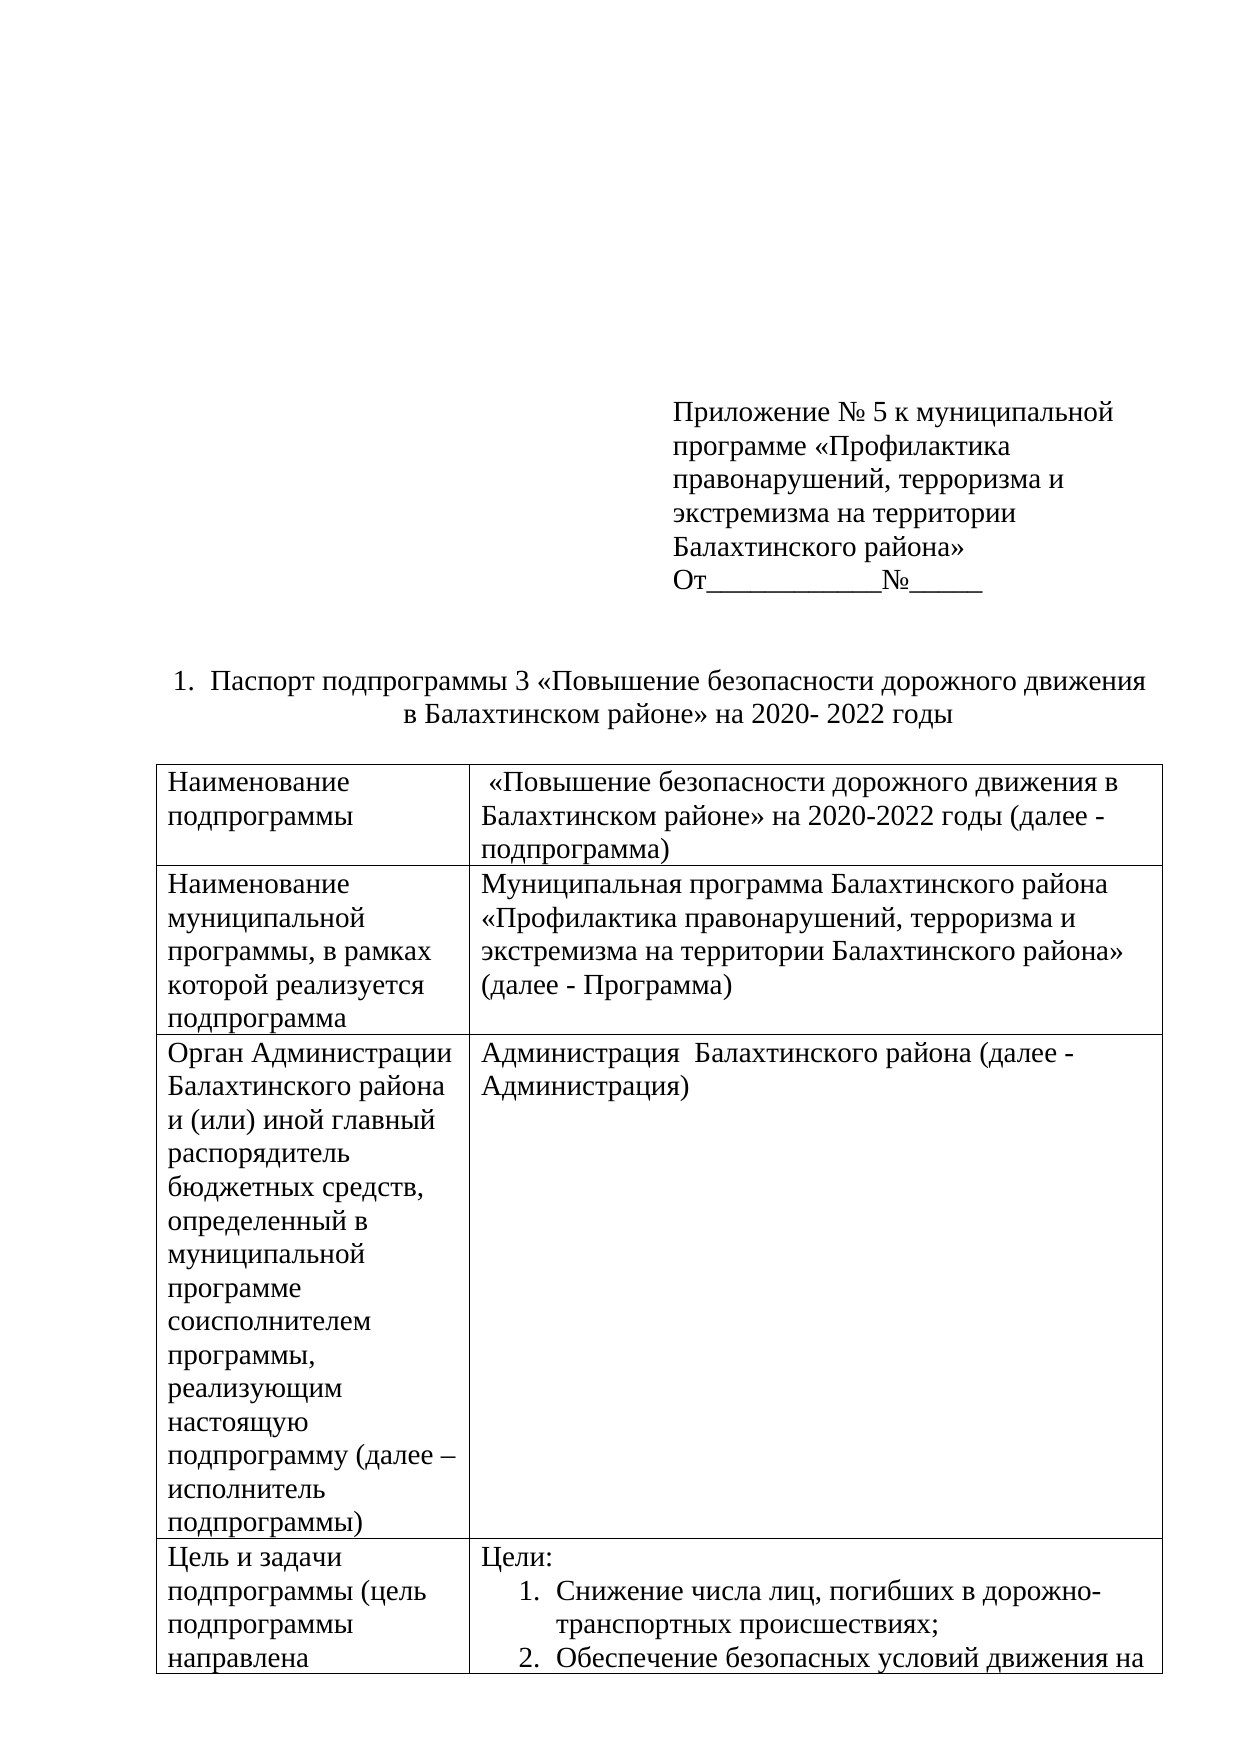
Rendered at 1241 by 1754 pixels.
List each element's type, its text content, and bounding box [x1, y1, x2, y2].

table_cell Администрация Балахтинского района (далее - Администрация) [470, 1035, 1162, 1538]
table_cell Орган Администрации Балахтинского района и (или) иной главный распорядитель бюджетных средств, определенный в муниципальной программе соисполнителем программы, реализующим настоящую подпрограмму (далее – исполнитель подпрограммы) [157, 1035, 469, 1538]
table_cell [470, 1539, 1162, 1673]
table_header Приложение № 5 к муниципальной программе «Профилактика правонарушений, терроризма и экстремизма на территории Балахтинского района» От____________№_____ [661, 395, 1163, 629]
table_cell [157, 1539, 469, 1673]
table_cell Муниципальная программа Балахтинского района «Профилактика правонарушений, терроризма и экстремизма на территории Балахтинского района» (далее - Программа) [470, 866, 1162, 1034]
table_cell Наименование муниципальной программы, в рамках которой реализуется подпрограмма [157, 866, 469, 1034]
table_header Наименование подпрограммы [157, 765, 469, 865]
table_header «Повышение безопасности дорожного движения в Балахтинском районе» на 2020-2022 годы (далее - подпрограмма) [470, 765, 1162, 865]
list Паспорт подпрограммы 3 «Повышение безопасности дорожного движения в Балахтинском районе» на 2020- 2022 годы [167, 663, 1152, 730]
